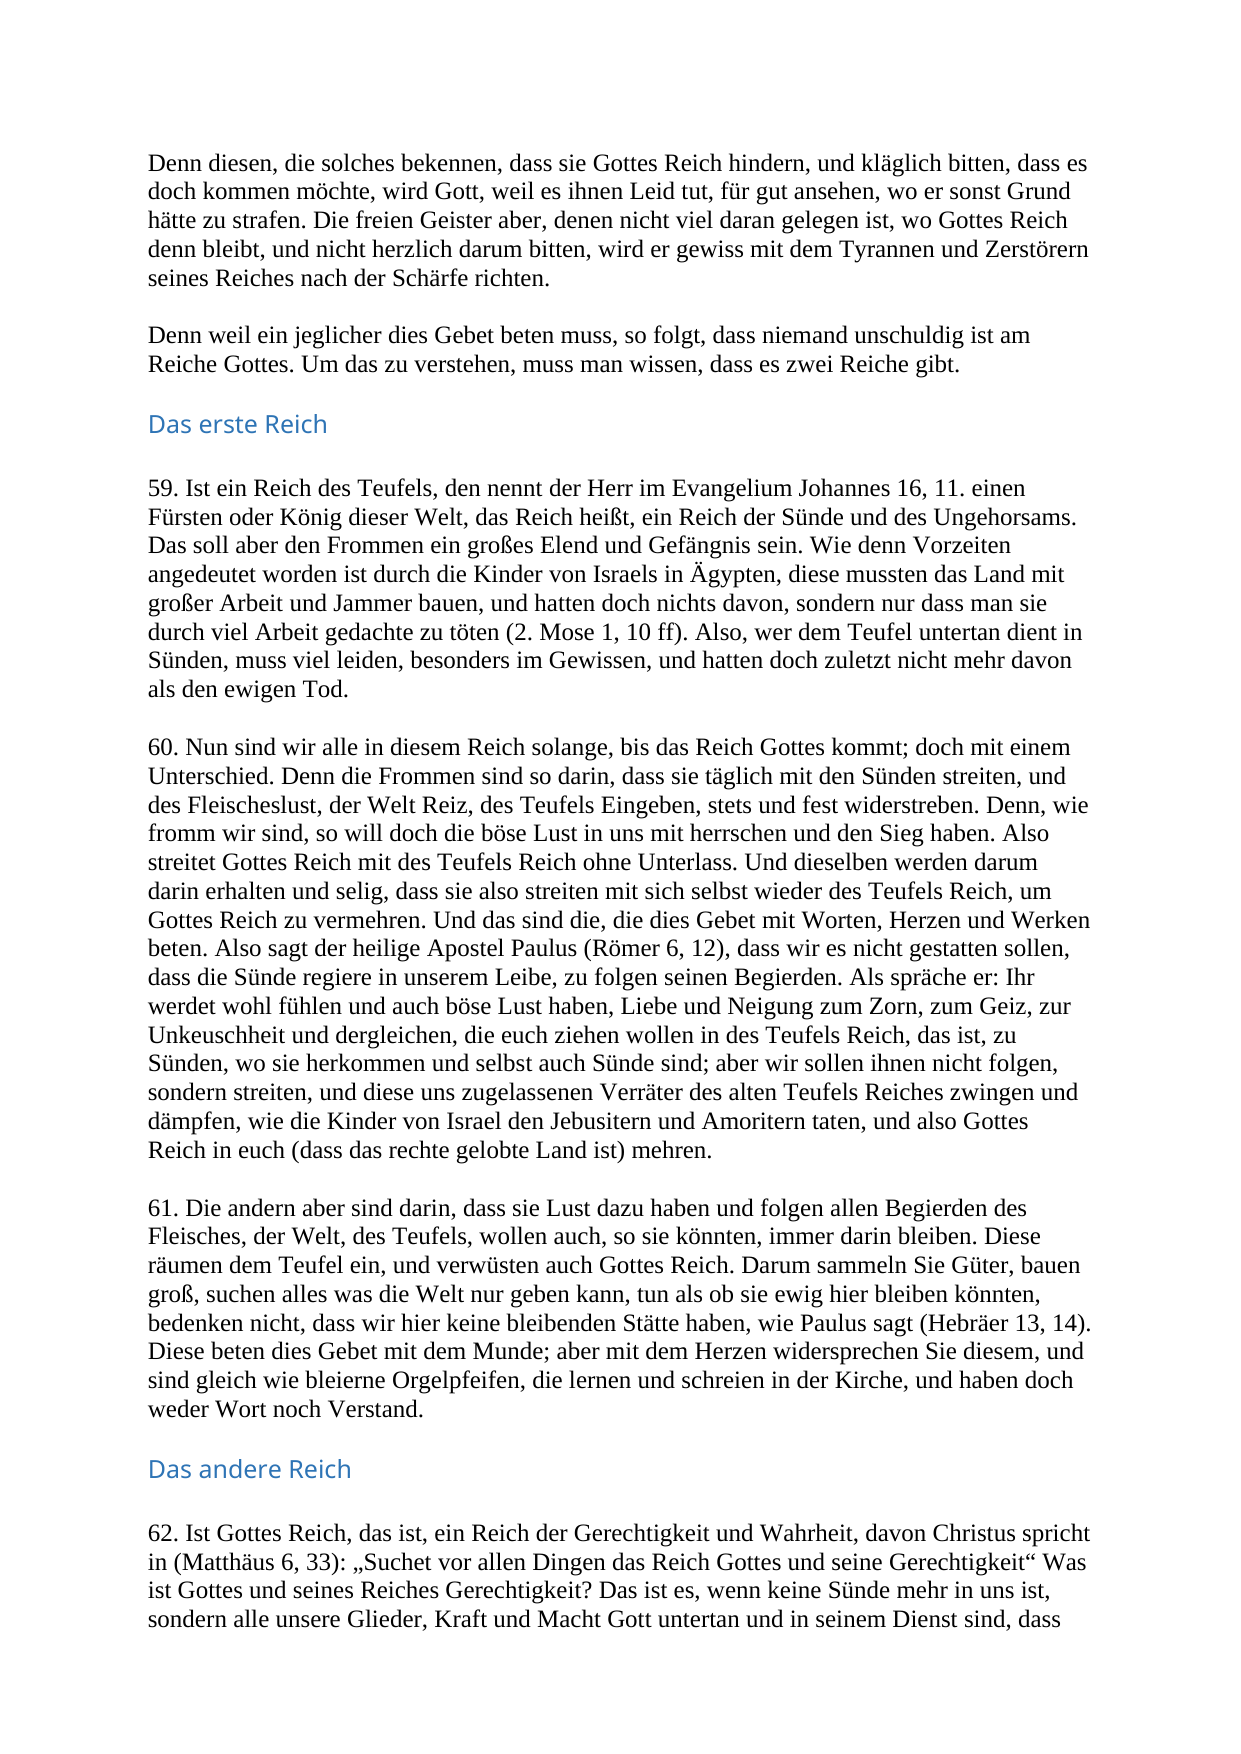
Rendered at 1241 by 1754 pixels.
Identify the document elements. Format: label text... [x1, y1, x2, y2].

subtitle Das andere Reich [148, 1452, 1093, 1486]
text 61. Die andern aber sind darin, dass sie Lust dazu haben und folgen allen Begierden des Fleisches, der Welt, des Teufels, wollen auch, so sie könnten, immer darin bleiben. Diese räumen dem Teufel ein, und verwüsten auch Gottes Reich. Darum sammeln Sie Güter, bauen groß, suchen alles was die Welt nur geben kann, tun als ob sie ewig hier bleiben könnten, bedenken nicht, dass wir hier keine bleibenden Stätte haben, wie Paulus sagt (Hebräer 13, 14). Diese beten dies Gebet mit dem Munde; aber mit dem Herzen widersprechen Sie diesem, und sind gleich wie bleierne Orgelpfeifen, die lernen und schreien in der Kirche, und haben doch weder Wort noch Verstand. [148, 1193, 1093, 1423]
subtitle Das erste Reich [148, 407, 1093, 441]
text Denn weil ein jeglicher dies Gebet beten muss, so folgt, dass niemand unschuldig ist am Reiche Gottes. Um das zu verstehen, muss man wissen, dass es zwei Reiche gibt. [148, 321, 1093, 378]
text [148, 148, 1093, 291]
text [148, 1518, 1093, 1633]
text 59. Ist ein Reich des Teufels, den nennt der Herr im Evangelium Johannes 16, 11. einen Fürsten oder König dieser Welt, das Reich heißt, ein Reich der Sünde und des Ungehorsams. Das soll aber den Frommen ein großes Elend und Gefängnis sein. Wie denn Vorzeiten angedeutet worden ist durch die Kinder von Israels in Ägypten, diese mussten das Land mit großer Arbeit und Jammer bauen, und hatten doch nichts davon, sondern nur dass man sie durch viel Arbeit gedachte zu töten (2. Mose 1, 10 ff). Also, wer dem Teufel untertan dient in Sünden, muss viel leiden, besonders im Gewissen, und hatten doch zuletzt nicht mehr davon als den ewigen Tod. [148, 473, 1093, 703]
text 60. Nun sind wir alle in diesem Reich solange, bis das Reich Gottes kommt; doch mit einem Unterschied. Denn die Frommen sind so darin, dass sie täglich mit den Sünden streiten, und des Fleischeslust, der Welt Reiz, des Teufels Eingeben, stets und fest widerstreben. Denn, wie fromm wir sind, so will doch die böse Lust in uns mit herrschen und den Sieg haben. Also streitet Gottes Reich mit des Teufels Reich ohne Unterlass. Und dieselben werden darum darin erhalten und selig, dass sie also streiten mit sich selbst wieder des Teufels Reich, um Gottes Reich zu vermehren. Und das sind die, die dies Gebet mit Worten, Herzen und Werken beten. Also sagt der heilige Apostel Paulus (Römer 6, 12), dass wir es nicht gestatten sollen, dass die Sünde regiere in unserem Leibe, zu folgen seinen Begierden. Als spräche er: Ihr werdet wohl fühlen und auch böse Lust haben, Liebe und Neigung zum Zorn, zum Geiz, zur Unkeuschheit und dergleichen, die euch ziehen wollen in des Teufels Reich, das ist, zu Sünden, wo sie herkommen und selbst auch Sünde sind; aber wir sollen ihnen nicht folgen, sondern streiten, und diese uns zugelassenen Verräter des alten Teufels Reiches zwingen und dämpfen, wie die Kinder von Israel den Jebusitern und Amoritern taten, und also Gottes Reich in euch (dass das rechte gelobte Land ist) mehren. [148, 732, 1093, 1163]
